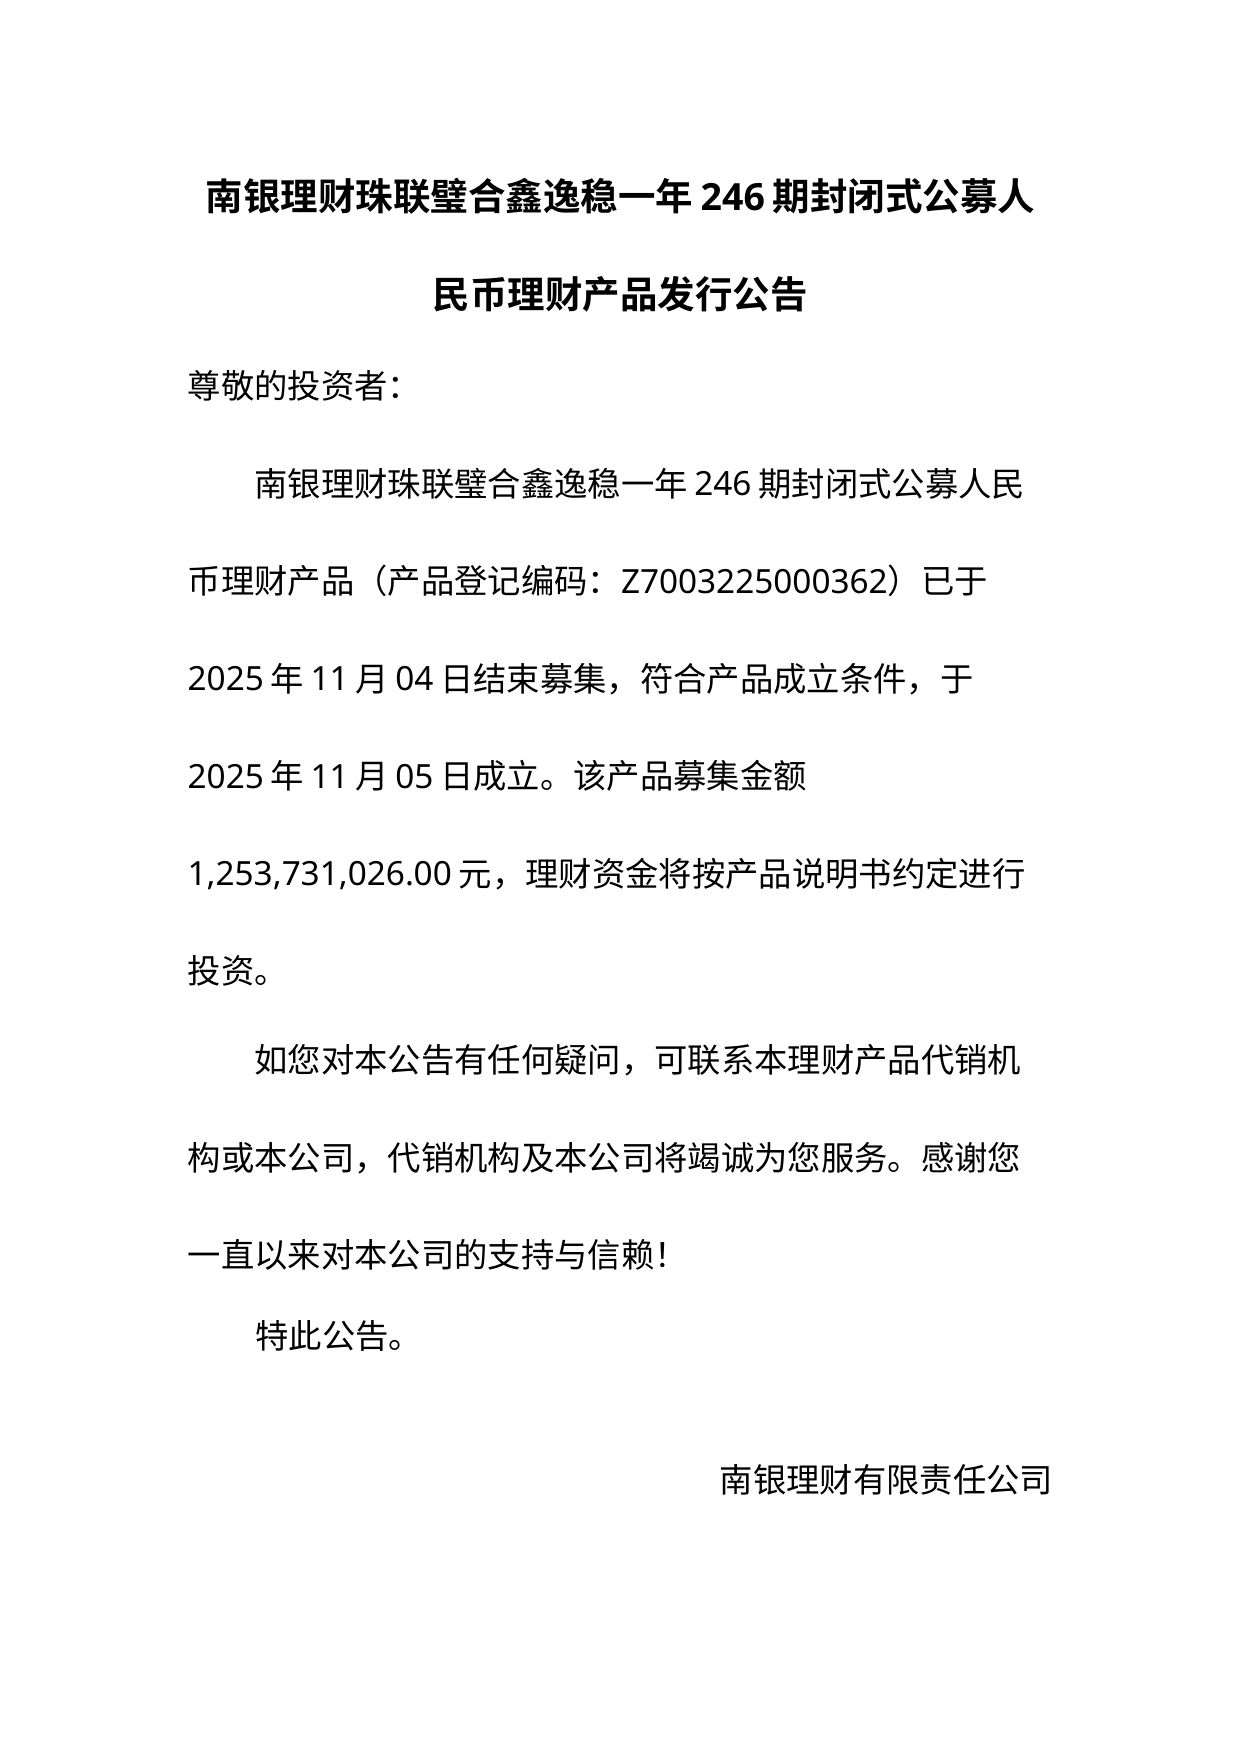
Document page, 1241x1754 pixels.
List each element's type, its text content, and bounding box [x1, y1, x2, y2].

text 南银理财有限责任公司 [187, 1446, 1053, 1511]
text 尊敬的投资者： [187, 352, 1053, 417]
text 南银理财珠联璧合鑫逸稳一年246期封闭式公募人民币理财产品发行公告 [187, 162, 1053, 324]
text 南银理财珠联璧合鑫逸稳一年246期封闭式公募人民币理财产品（产品登记编码：Z7003225000362）已于2025年11月04日结束募集，符合产品成立条件，于2025年11月05日成立。该产品募集金额1,253,731,026.00元，理财资金将按产品说明书约定进行投资。 [187, 441, 1053, 993]
text 特此公告。 [187, 1301, 1053, 1366]
text 如您对本公告有任何疑问，可联系本理财产品代销机构或本公司，代销机构及本公司将竭诚为您服务。感谢您一直以来对本公司的支持与信赖！ [187, 1017, 1053, 1277]
